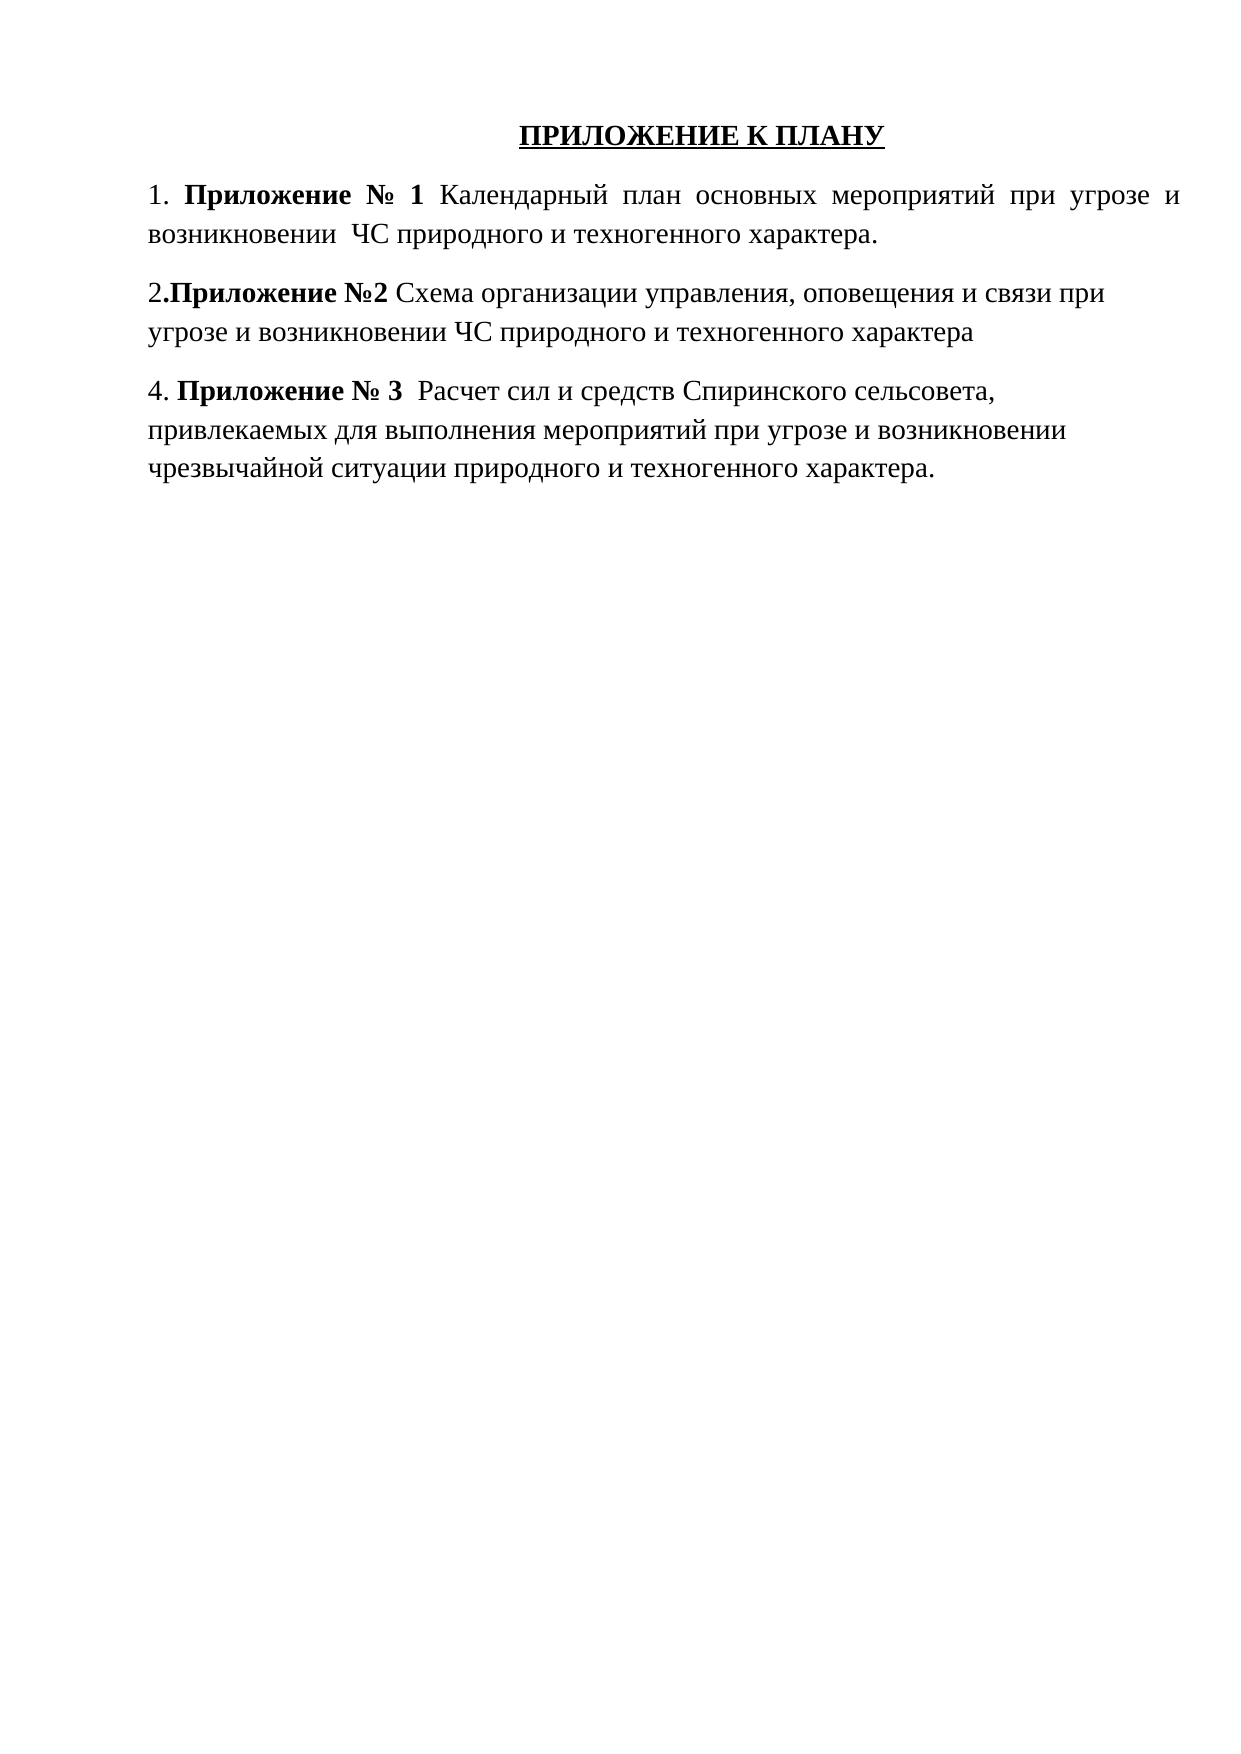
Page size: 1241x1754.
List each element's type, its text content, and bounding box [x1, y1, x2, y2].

text 4. Приложение № 3 Расчет сил и средств Спиринского сельсовета, привлекаемых для выполнения мероприятий при угрозе и возникновении чрезвычайной ситуации природного и техногенного характера. [148, 373, 1181, 484]
text ПРИЛОЖЕНИЕ К ПЛАНУ [223, 118, 1181, 152]
text 1. Приложение № 1 Календарный план основных мероприятий при угрозе и возникновении ЧС природного и техногенного характера. [148, 177, 1181, 249]
text 2.Приложение №2 Схема организации управления, оповещения и связи при угрозе и возникновении ЧС природного и техногенного характера [148, 275, 1181, 347]
